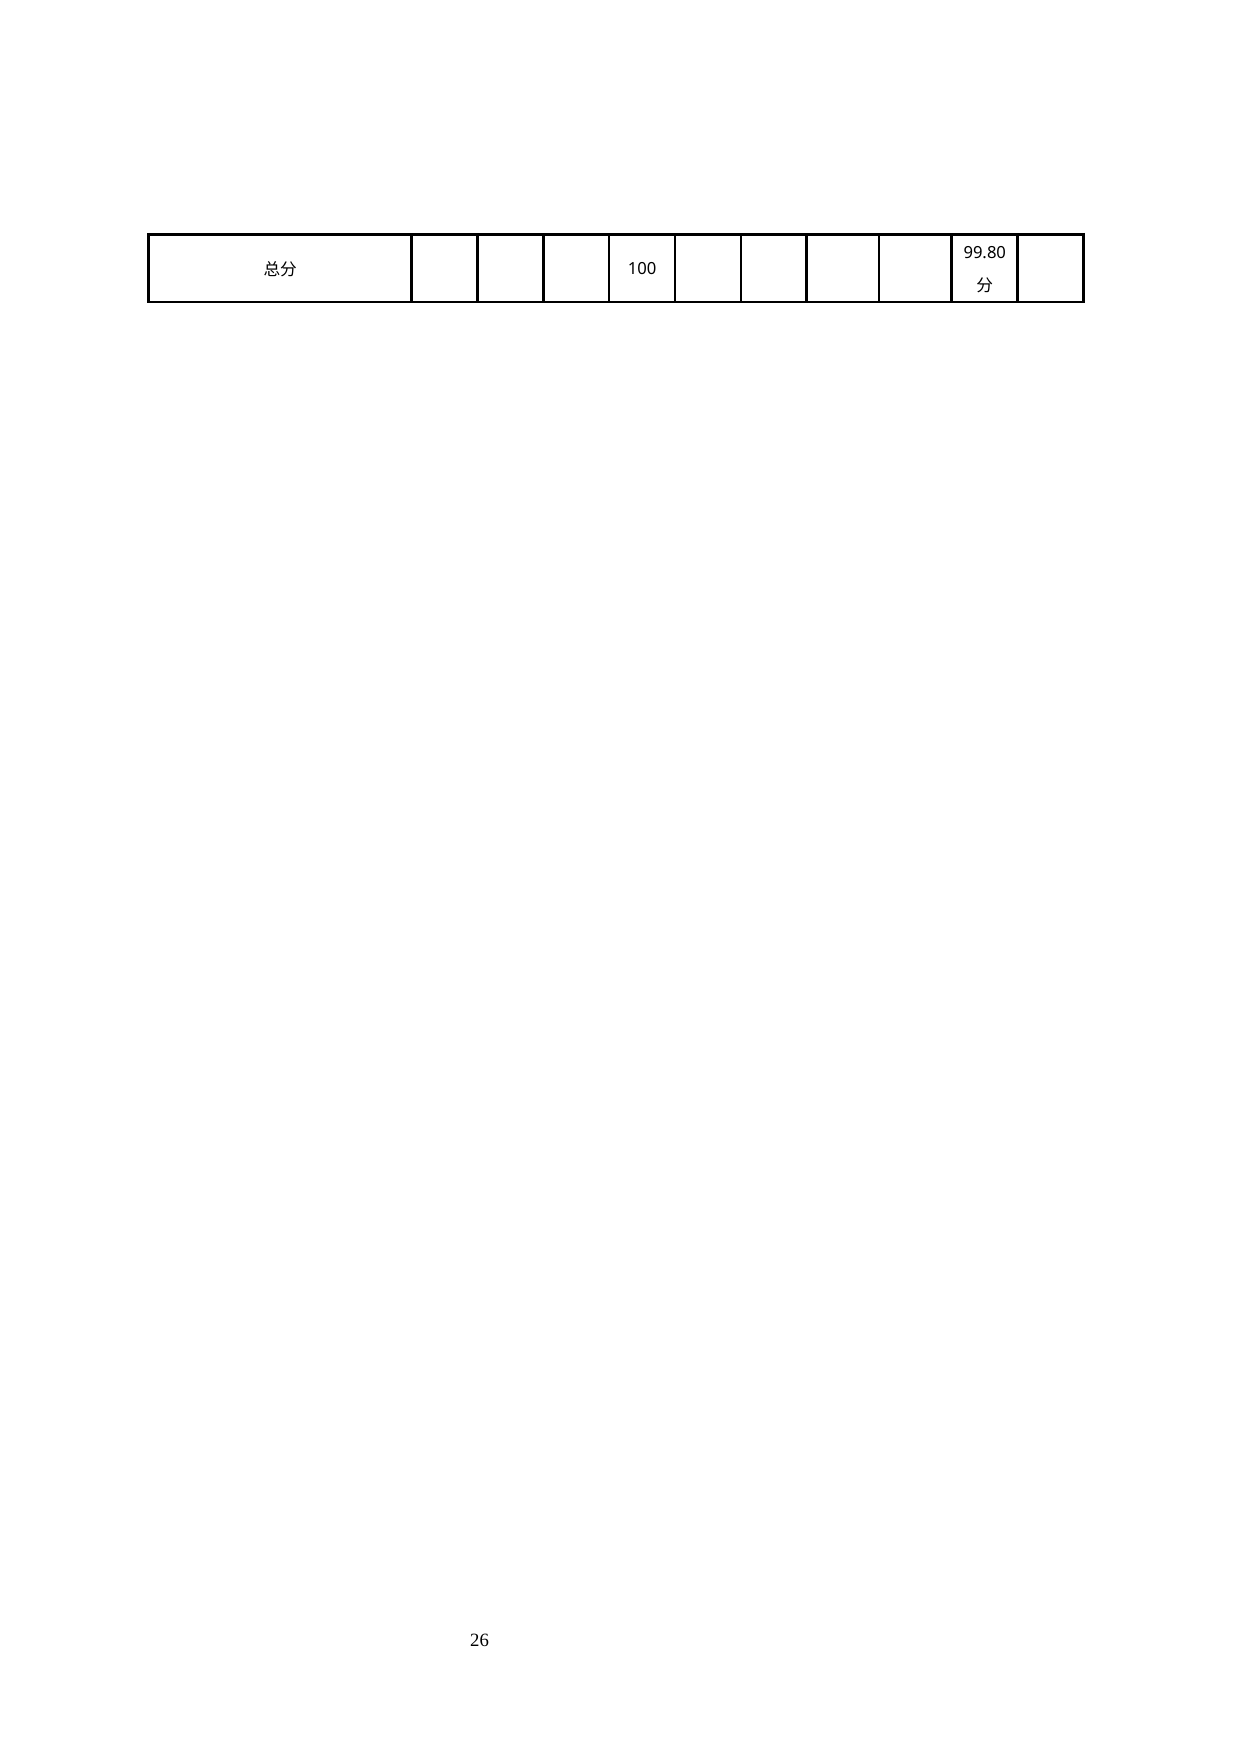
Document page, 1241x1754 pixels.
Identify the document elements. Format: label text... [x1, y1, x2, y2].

table_cell [413, 236, 476, 301]
table_cell [545, 236, 608, 301]
table_cell 总分 [150, 236, 410, 301]
table_cell [676, 236, 740, 301]
table_cell 99.80分 [953, 236, 1016, 301]
table_cell [880, 236, 950, 301]
table_cell 100 [610, 236, 674, 301]
table_cell [742, 236, 805, 301]
table_cell [479, 236, 542, 301]
table_cell [1019, 236, 1082, 301]
table_cell [808, 236, 878, 301]
